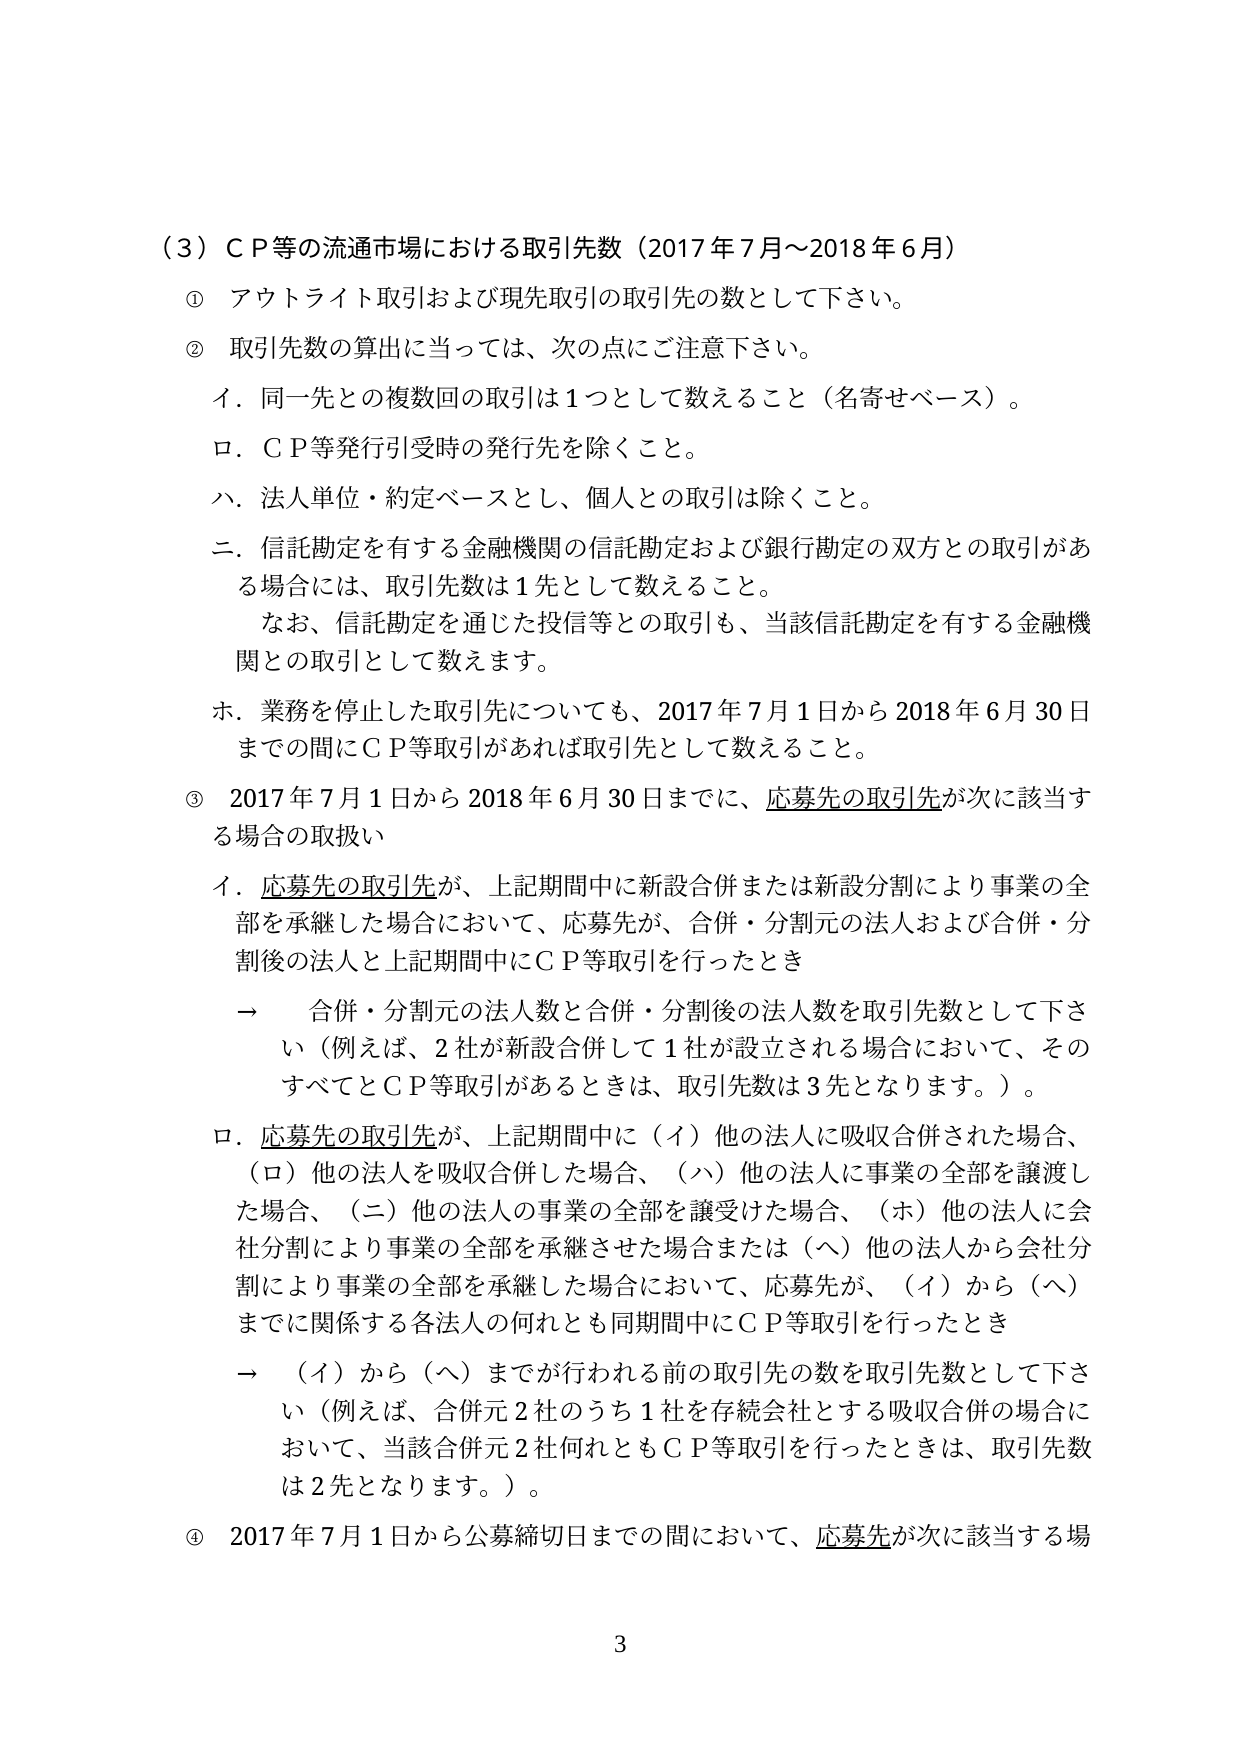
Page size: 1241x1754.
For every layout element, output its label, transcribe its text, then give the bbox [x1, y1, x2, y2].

text ロ．応募先の取引先が、上記期間中に（イ）他の法人に吸収合併された場合、（ロ）他の法人を吸収合併した場合、（ハ）他の法人に事業の全部を譲渡した場合、（ニ）他の法人の事業の全部を譲受けた場合、（ホ）他の法人に会社分割により事業の全部を承継させた場合または（へ）他の法人から会社分割により事業の全部を承継した場合において、応募先が、（イ）から（へ）までに関係する各法人の何れとも同期間中にＣＰ等取引を行ったとき [210, 1115, 1092, 1340]
text ② 取引先数の算出に当っては、次の点にご注意下さい。 [148, 327, 1092, 365]
text ホ．業務を停止した取引先についても、2017年7月1日から2018年6月30日までの間にＣＰ等取引があれば取引先として数えること。 [210, 690, 1092, 765]
text → 合併・分割元の法人数と合併・分割後の法人数を取引先数として下さい（例えば、2社が新設合併して1社が設立される場合において、そのすべてとＣＰ等取引があるときは、取引先数は3先となります。）。 [236, 990, 1092, 1102]
text （３）ＣＰ等の流通市場における取引先数（2017年7月～2018年6月） [148, 227, 1144, 265]
text ① アウトライト取引および現先取引の取引先の数として下さい。 [185, 277, 1092, 315]
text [185, 1515, 1092, 1552]
text ロ．ＣＰ等発行引受時の発行先を除くこと。 [210, 427, 1092, 465]
text ハ．法人単位・約定ベースとし、個人との取引は除くこと。 [210, 477, 1092, 515]
text ③ 2017年7月1日から2018年6月30日までに、応募先の取引先が次に該当する場合の取扱い [185, 777, 1092, 852]
text ニ．信託勘定を有する金融機関の信託勘定および銀行勘定の双方との取引がある場合には、取引先数は1先として数えること。 なお、信託勘定を通じた投信等との取引も、当該信託勘定を有する金融機関との取引として数えます。 [210, 527, 1092, 677]
text イ．応募先の取引先が、上記期間中に新設合併または新設分割により事業の全部を承継した場合において、応募先が、合併・分割元の法人および合併・分割後の法人と上記期間中にＣＰ等取引を行ったとき [210, 865, 1092, 977]
text → （イ）から（へ）までが行われる前の取引先の数を取引先数として下さい（例えば、合併元2社のうち1社を存続会社とする吸収合併の場合において、当該合併元2社何れともＣＰ等取引を行ったときは、取引先数は2先となります。）。 [236, 1352, 1092, 1502]
text イ．同一先との複数回の取引は1つとして数えること（名寄せベース）。 [210, 377, 1092, 415]
